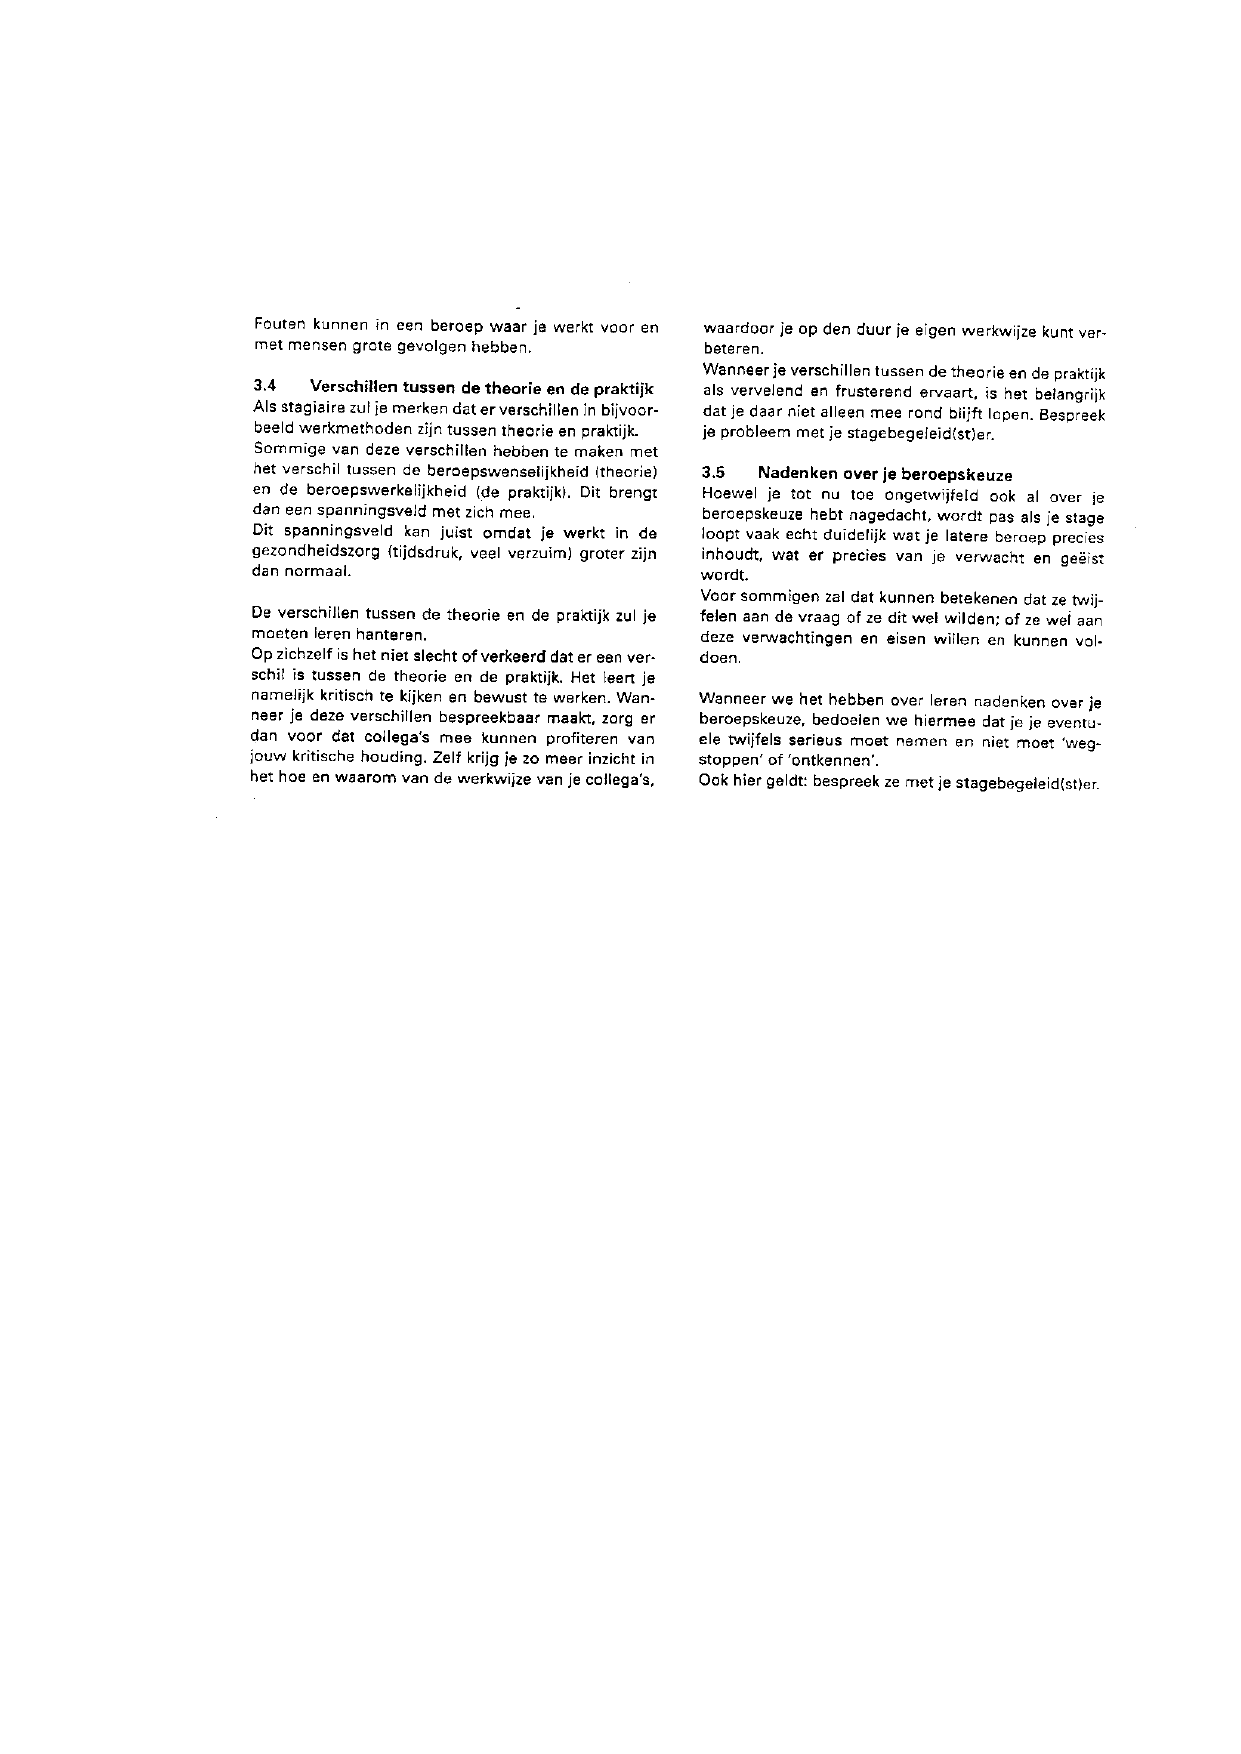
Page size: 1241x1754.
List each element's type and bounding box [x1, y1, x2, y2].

picture [147, 147, 1194, 836]
